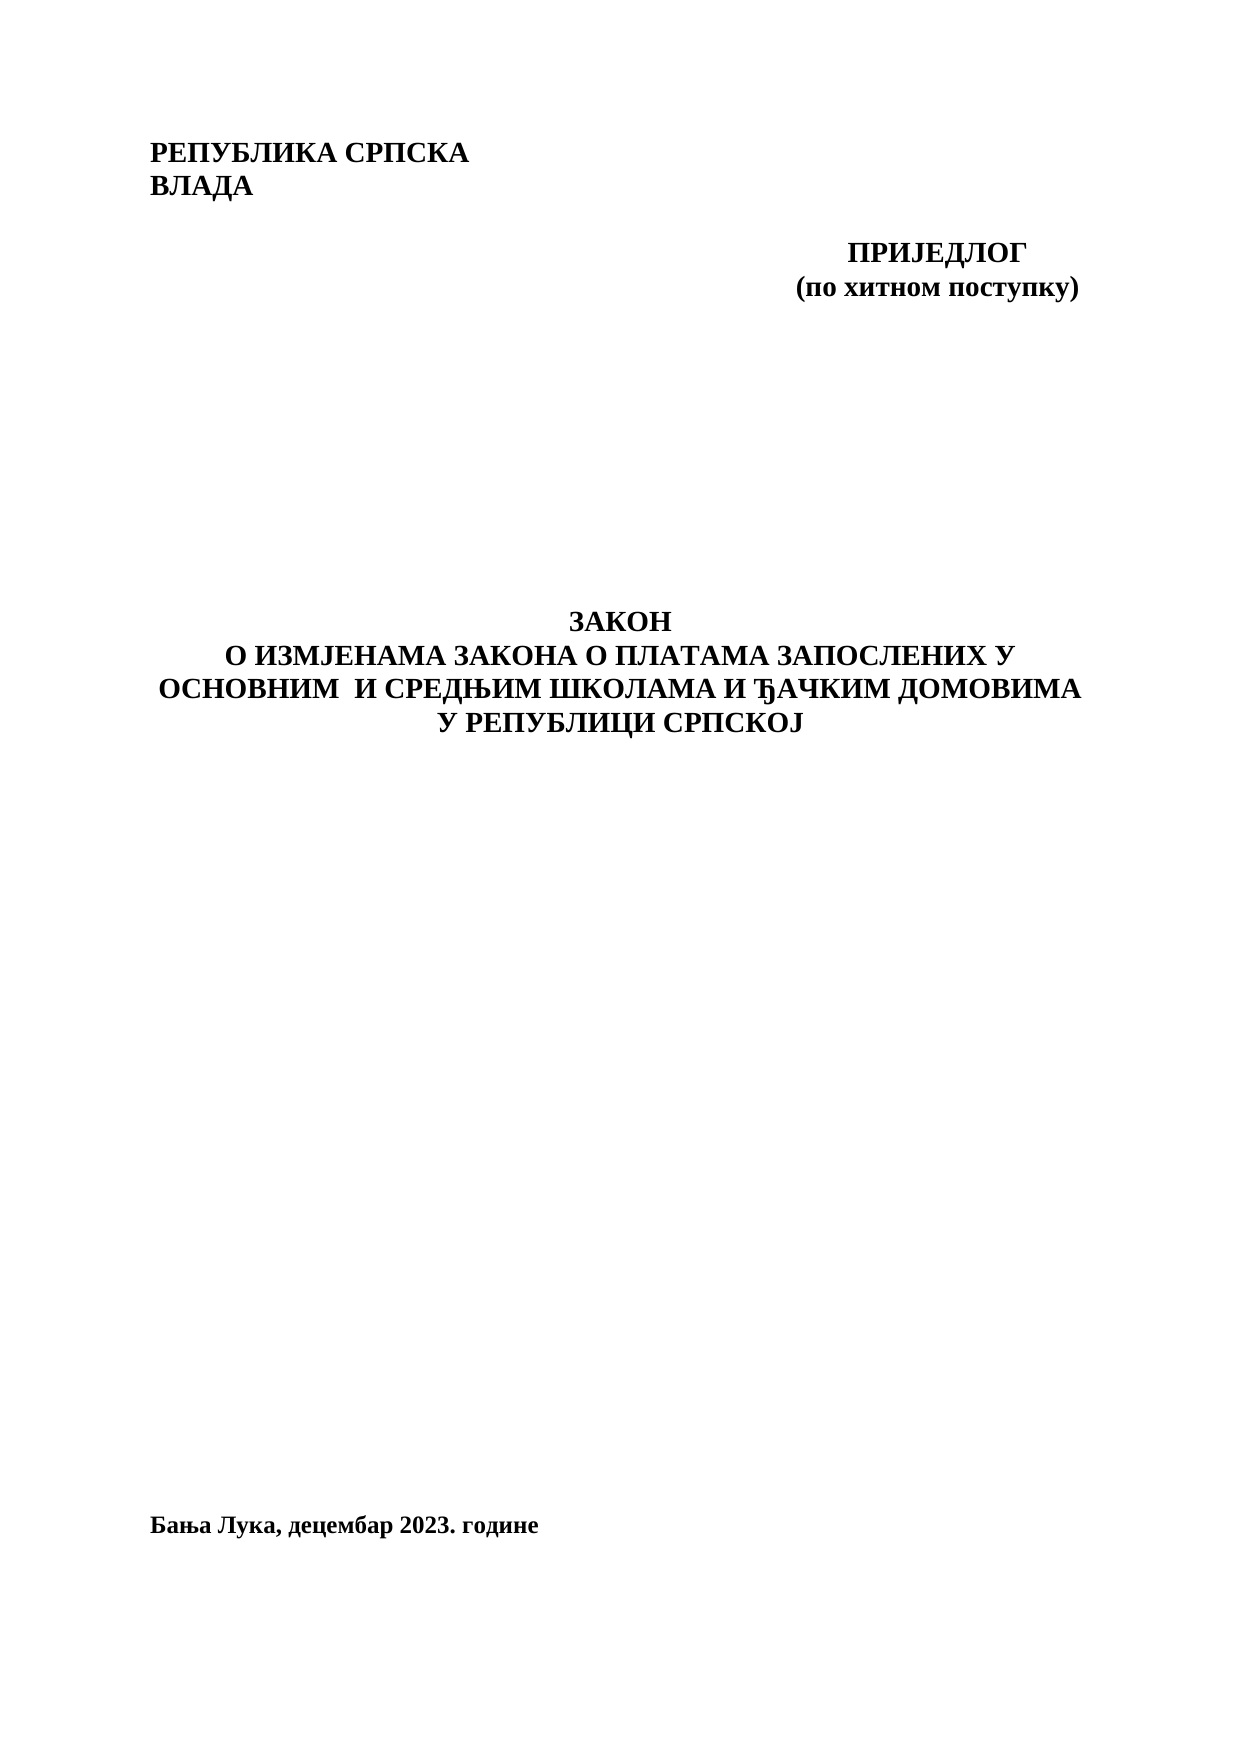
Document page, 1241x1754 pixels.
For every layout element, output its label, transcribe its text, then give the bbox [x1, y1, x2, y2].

text Бања Лука, децембар 2023. године [150, 1510, 1090, 1539]
text (по хитном поступку) [150, 269, 1090, 303]
text ПРИЈЕДЛОГ [150, 236, 1090, 269]
text ВЛАДА [150, 168, 1090, 202]
text РЕПУБЛИКА СРПСКА [150, 135, 1090, 168]
text О ИЗМЈЕНАМА ЗАКОНА О ПЛАТАМА ЗАПОСЛЕНИХ У ОСНОВНИМ И СРЕДЊИМ ШКОЛАМА И ЂАЧКИМ ДОМОВИМА У РЕПУБЛИЦИ СРПСКОЈ [150, 638, 1090, 739]
text ЗАКОН [150, 604, 1090, 638]
